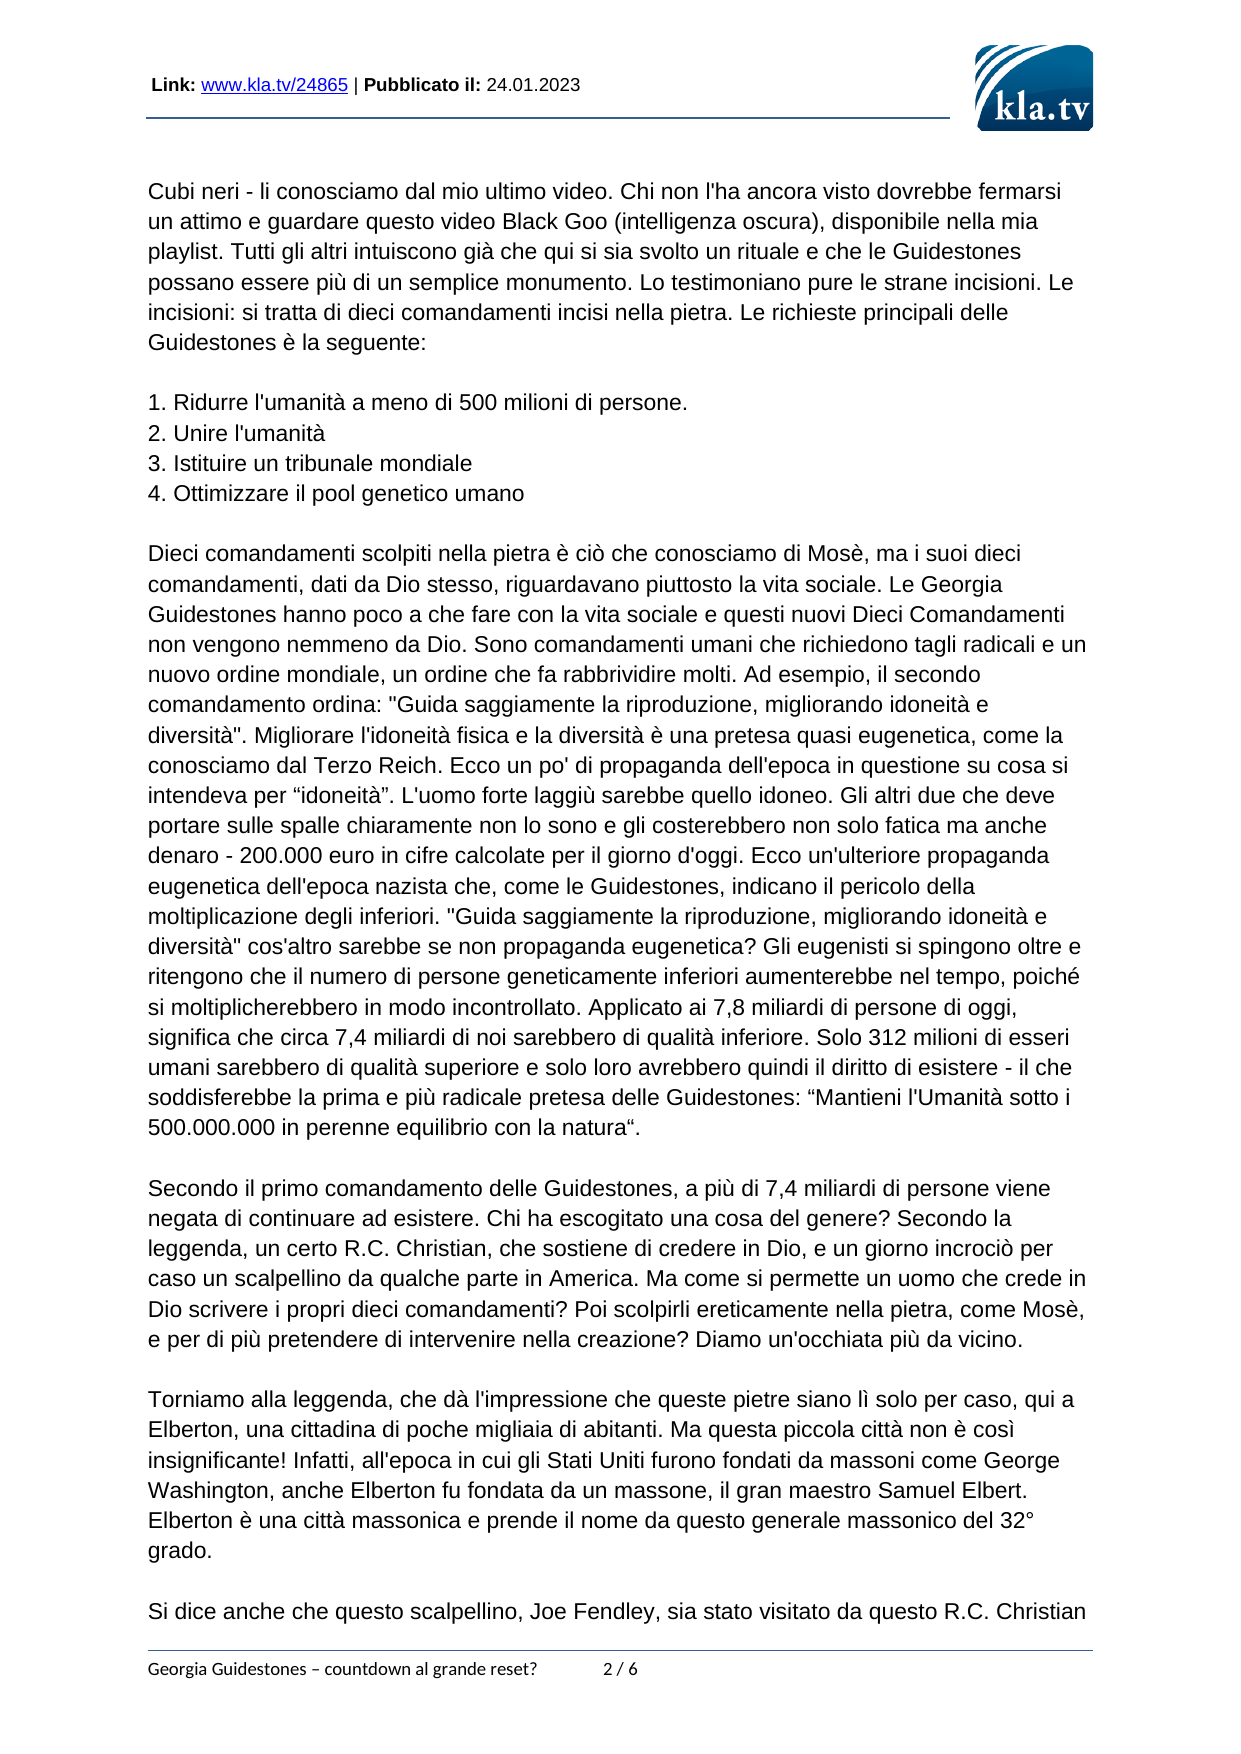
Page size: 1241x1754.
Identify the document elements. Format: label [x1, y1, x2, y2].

text [148, 148, 1093, 1624]
